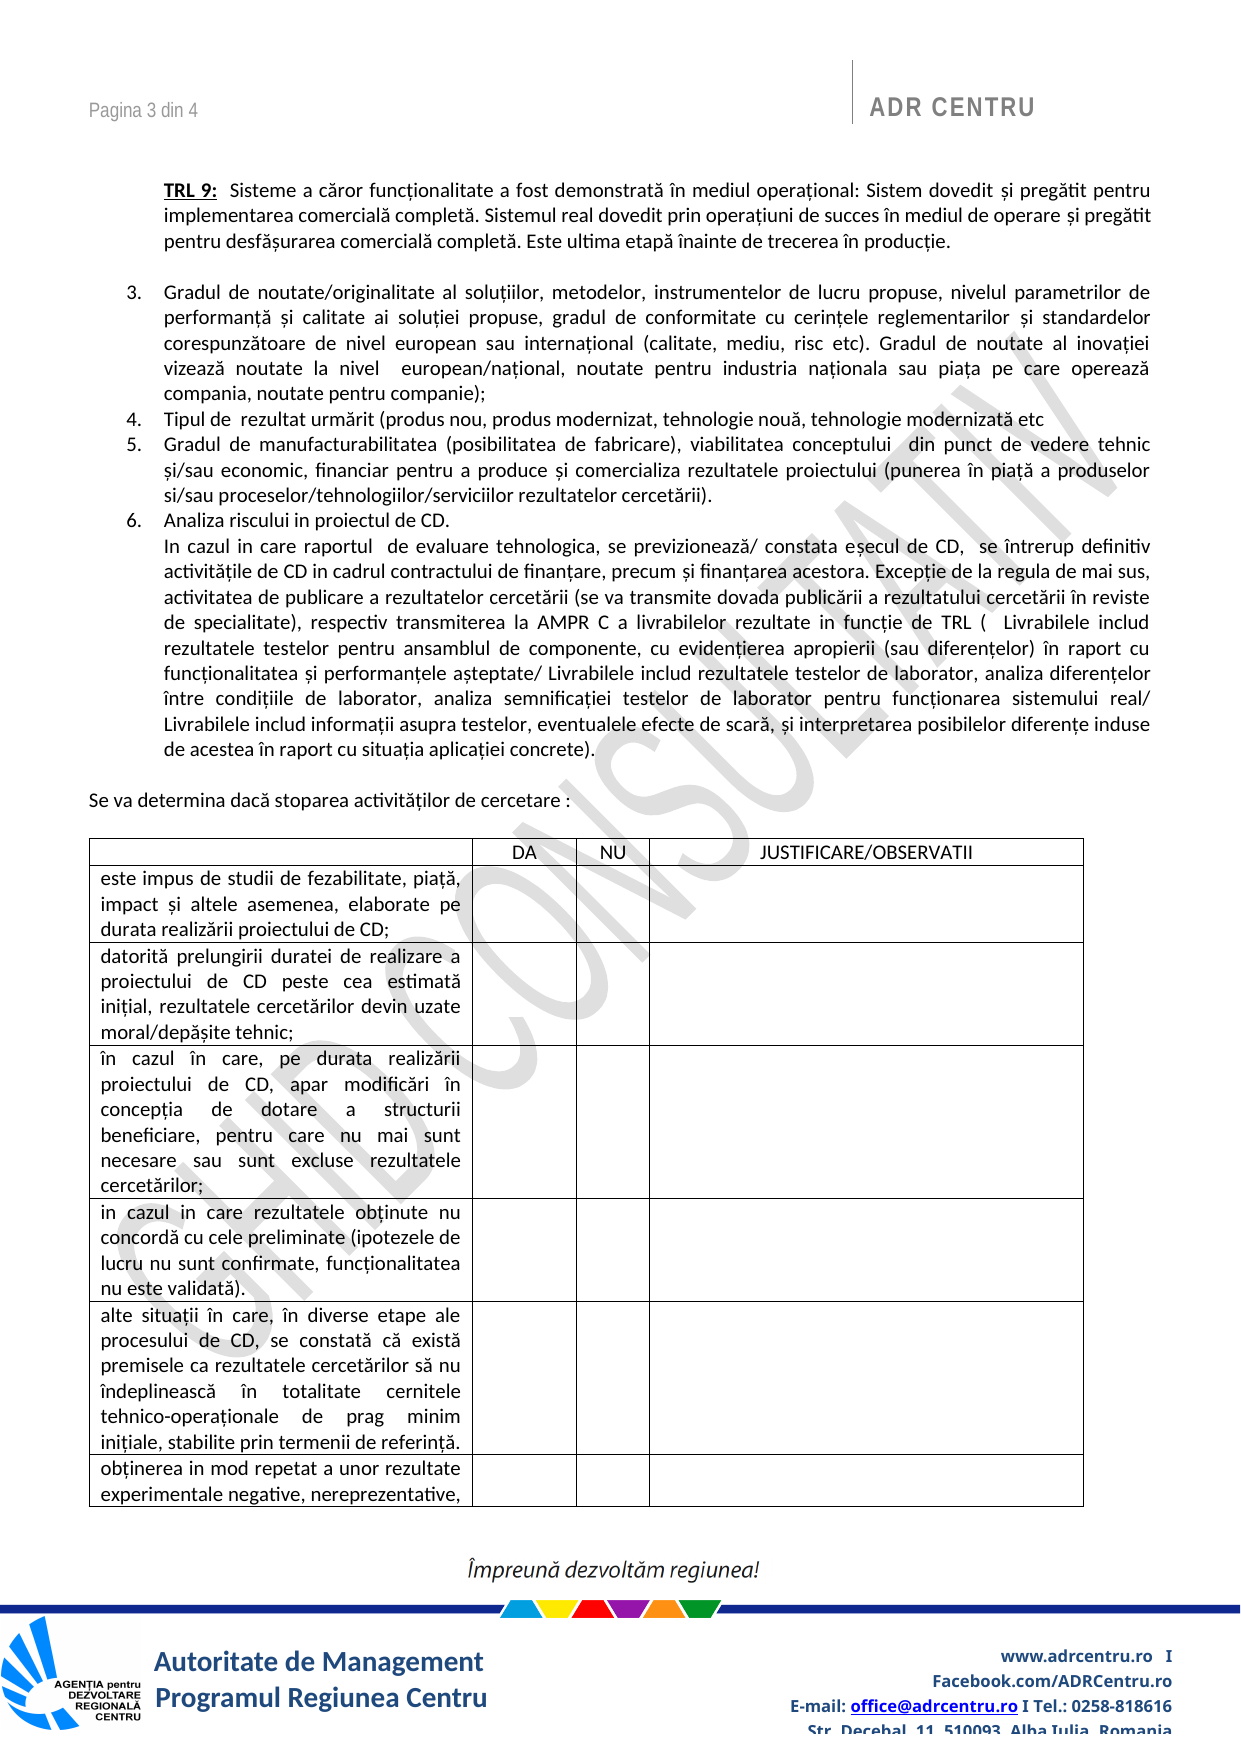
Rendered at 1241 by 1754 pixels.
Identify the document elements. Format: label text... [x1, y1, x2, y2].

table_header DA [473, 839, 576, 864]
table_cell [650, 866, 1083, 942]
table_cell [473, 1455, 576, 1506]
table_cell datorită prelungirii duratei de realizare a proiectului de CD peste cea estimată inițial, rezultatele cercetărilor devin uzate moral/depășite tehnic; [90, 943, 472, 1044]
table_header JUSTIFICARE/OBSERVATII [650, 839, 1083, 864]
list Analiza riscului in proiectul de CD. [126, 508, 1152, 533]
table_cell [473, 943, 576, 1044]
table_cell [577, 1455, 649, 1506]
picture [454, 1556, 773, 1583]
table_cell [650, 1199, 1083, 1301]
table_cell [650, 1455, 1083, 1506]
table_cell [577, 1199, 649, 1301]
table_cell [473, 1199, 576, 1301]
table_cell alte situații în care, în diverse etape ale procesului de CD, se constată că există premisele ca rezultatele cercetărilor să nu îndeplinească în totalitate cernitele tehnico-operaţionale de prag minim inițiale, stabilite prin termenii de referință. [90, 1302, 472, 1454]
list TRL 9: Sisteme a căror funcționalitate a fost demonstrată în mediul operațional: Sistem dovedit și pregătit pentru implementarea comercială completă. Sistemul real dovedit prin operațiuni de succes în mediul de operare și pregătit pentru desfășurarea comercială completă. Este ultima etapă înainte de trecerea în producție. [164, 177, 1152, 253]
table_cell [473, 1302, 576, 1454]
text Se va determina dacă stoparea activităților de cercetare : [89, 787, 1152, 813]
table_cell [473, 1046, 576, 1198]
table_cell în cazul în care, pe durata realizării proiectului de CD, apar modificări în concepția de dotare a structurii beneficiare, pentru care nu mai sunt necesare sau sunt excluse rezultatele cercetărilor; [90, 1046, 472, 1198]
list Tipul de rezultat urmărit (produs nou, produs modernizat, tehnologie nouă, tehnologie modernizată etc [126, 406, 1152, 431]
table_header NU [577, 839, 649, 864]
table_cell obținerea in mod repetat a unor rezultate experimentale negative, nereprezentative, care nu corespund la obiectivele prestabilite [90, 1455, 472, 1506]
picture [0, 1600, 509, 1730]
table_cell [473, 866, 576, 942]
table_cell [650, 1046, 1083, 1198]
table_cell in cazul in care rezultatele obținute nu concordă cu cele preliminate (ipotezele de lucru nu sunt confirmate, funcționalitatea nu este validată). [90, 1199, 472, 1301]
list Gradul de noutate/originalitate al soluțiilor, metodelor, instrumentelor de lucru propuse, nivelul parametrilor de performanță și calitate ai soluției propuse, gradul de conformitate cu cerințele reglementarilor și standardelor corespunzătoare de nivel european sau internațional (calitate, mediu, risc etc). Gradul de noutate al inovației vizează noutate la nivel european/național, noutate pentru industria naționala sau piața pe care operează compania, noutate pentru companie); [126, 279, 1152, 406]
table_header [90, 839, 472, 864]
table_cell [577, 866, 649, 942]
table_cell [650, 1302, 1083, 1454]
picture [533, 1600, 1241, 1618]
list In cazul in care raportul de evaluare tehnologica, se previzionează/ constata eșecul de CD, se întrerup definitiv activitățile de CD in cadrul contractului de finanțare, precum şi finanțarea acestora. Excepție de la regula de mai sus, activitatea de publicare a rezultatelor cercetării (se va transmite dovada publicării a rezultatului cercetării în reviste de specialitate), respectiv transmiterea la AMPR C a livrabilelor rezultate in funcție de TRL ( Livrabilele includ rezultatele testelor pentru ansamblul de componente, cu evidențierea apropierii (sau diferențelor) în raport cu funcționalitatea și performanțele așteptate/ Livrabilele includ rezultatele testelor de laborator, analiza diferențelor între condițiile de laborator, analiza semnificației testelor de laborator pentru funcționarea sistemului real/ Livrabilele includ informații asupra testelor, eventualele efecte de scară, și interpretarea posibilelor diferențe induse de acestea în raport cu situația aplicației concrete). [164, 533, 1152, 762]
table_cell [577, 1302, 649, 1454]
table_cell [650, 943, 1083, 1044]
table_cell [577, 943, 649, 1044]
list Gradul de manufacturabilitatea (posibilitatea de fabricare), viabilitatea conceptului din punct de vedere tehnic şi/sau economic, financiar pentru a produce şi comercializa rezultatele proiectului (punerea în piață a produselor si/sau proceselor/tehnologiilor/serviciilor rezultatelor cercetării). [126, 431, 1152, 508]
table_cell este impus de studii de fezabilitate, piață, impact şi altele asemenea, elaborate pe durata realizării proiectului de CD; [90, 866, 472, 942]
table_cell [577, 1046, 649, 1198]
